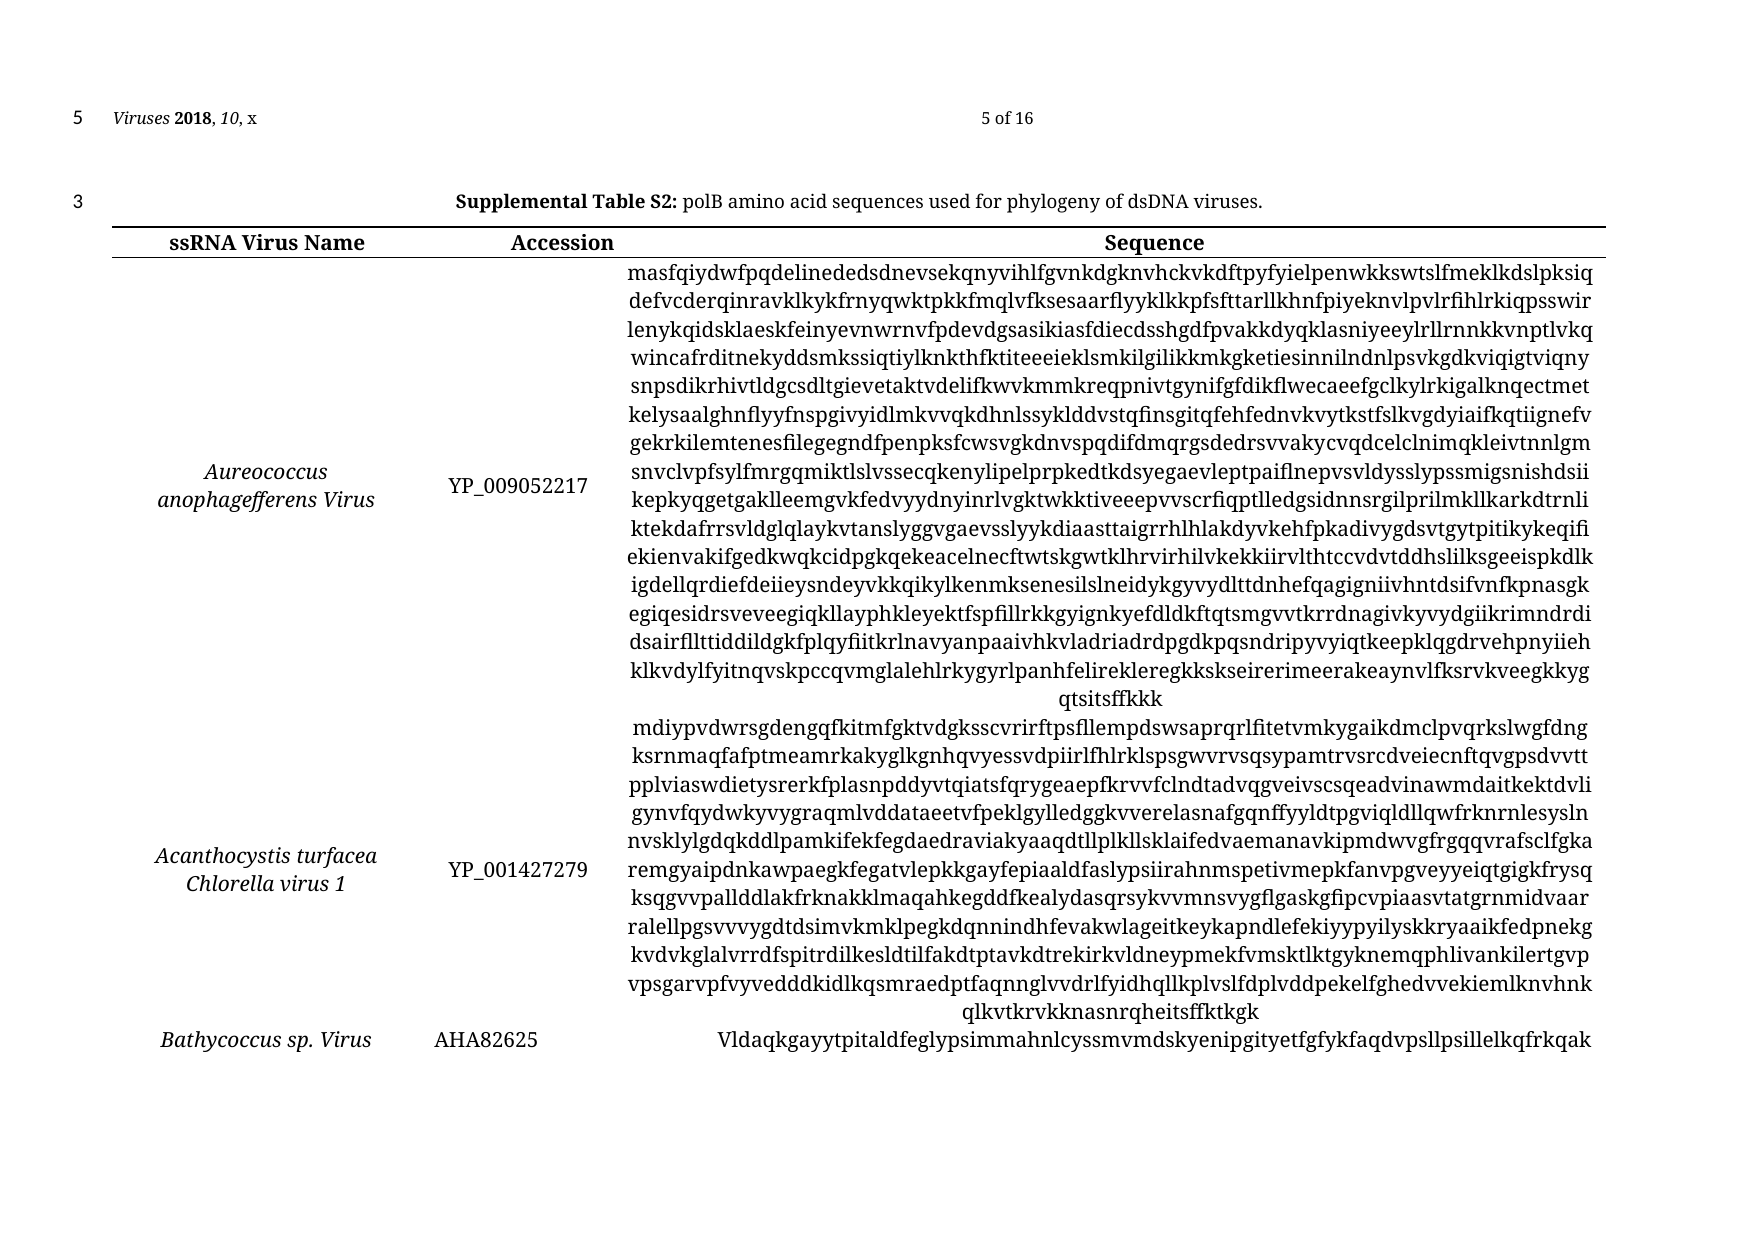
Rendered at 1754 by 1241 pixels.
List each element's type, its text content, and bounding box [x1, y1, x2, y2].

table_header Sequence [703, 228, 1606, 257]
table_header ssRNA Virus Name [112, 228, 422, 257]
table_cell AHA82625 [422, 1026, 703, 1054]
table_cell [112, 1026, 422, 1054]
table_cell YP_001427279 [422, 713, 614, 1026]
table_cell mdiypvdwrsgdengqfkitmfgktvdgksscvrirftpsfllempdswsaprqrlfitetvmkygaikdmclpvqrkslwgfdngksrnmaqfafptmeamrkakyglkgnhqvyessvdpiirlfhlrklspsgwvrvsqsypamtrvsrcdveiecnftqvgpsdvvttpplviaswdietysrerkfplasnpddyvtqiatsfqrygeaepfkrvvfclndtadvqgveivscsqeadvinawmdaitkektdvligynvfqydwkyvygraqmlvddataeetvfpeklgylledggkvverelasnafgqnffyyldtpgviqldllqwfrknrnlesyslnnvsklylgdqkddlpamkifekfegdaedraviakyaaqdtllplkllsklaifedvaemanavkipmdwvgfrgqqvrafsclfgkaremgyaipdnkawpaegkfegatvlepkkgayfepiaaldfaslypsiirahnmspetivmepkfanvpgveyyeiqtgigkfrysqksqgvvpallddlakfrknakklmaqahkegddfkealydasqrsykvvmnsvygflgaskgfipcvpiaasvtatgrnmidvaarralellpgsvvvygdtdsimvkmklpegkdqnnindhfevakwlageitkeykapndlefekiyypyilyskkryaaikfedpnekgkvdvkglalvrrdfspitrdilkesldtilfakdtptavkdtrekirkvldneypmekfvmsktlktgyknemqphlivankilertgvpvpsgarvpfvyvedddkidlkqsmraedptfaqnnglvvdrlfyidhqllkplvslfdplvddpekelfghedvvekiemlknvhnkqlkvtkrvkknasnrqheitsffktkgk [614, 713, 1606, 1026]
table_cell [703, 1026, 1606, 1054]
table_cell YP_009052217 [422, 258, 614, 713]
text Supplemental Table S2: polB amino acid sequences used for phylogeny of dsDNA viruses. [156, 187, 1562, 214]
table_cell Acanthocystis turfacea Chlorella virus 1 [112, 713, 422, 1026]
table_cell masfqiydwfpqdelinededsdnevsekqnyvihlfgvnkdgknvhckvkdftpyfyielpenwkkswtslfmeklkdslpksiqdefvcderqinravklkykfrnyqwktpkkfmqlvfksesaarflyyklkkpfsfttarllkhnfpiyeknvlpvlrfihlrkiqpsswirlenykqidsklaeskfeinyevnwrnvfpdevdgsasikiasfdiecdsshgdfpvakkdyqklasniyeeylrllrnnkkvnptlvkqwincafrditnekyddsmkssiqtiylknkthfktiteeeieklsmkilgilikkmkgketiesinnilndnlpsvkgdkviqigtviqnysnpsdikrhivtldgcsdltgievetaktvdelifkwvkmmkreqpnivtgynifgfdikflwecaeefgclkylrkigalknqectmetkelysaalghnflyyfnspgivyidlmkvvqkdhnlssyklddvstqfinsgitqfehfednvkvytkstfslkvgdyiaifkqtiignefvgekrkilemtenesfilegegndfpenpksfcwsvgkdnvspqdifdmqrgsdedrsvvakycvqdcelclnimqkleivtnnlgmsnvclvpfsylfmrgqmiktlslvssecqkenylipelprpkedtkdsyegaevleptpaiflnepvsvldysslypssmigsnishdsiikepkyqgetgaklleemgvkfedvyydnyinrlvgktwkktiveeepvvscrfiqptlledgsidnnsrgilprilmkllkarkdtrnliktekdafrrsvldglqlaykvtanslyggvgaevsslyykdiaasttaigrrhlhlakdyvkehfpkadivygdsvtgytpitikykeqifiekienvakifgedkwqkcidpgkqekeacelnecftwtskgwtklhrvirhilvkekkiirvlthtccvdvtddhslilksgeeispkdlkigdellqrdiefdeiieysndeyvkkqikylkenmksenesilslneidykgyvydlttdnhefqagigniivhntdsifvnfkpnasgkegiqesidrsveveegiqkllayphkleyektfspfillrkkgyignkyefdldkftqtsmgvvtkrrdnagivkyvydgiikrimndrdidsairfllttiddildgkfplqyfiitkrlnavyanpaaivhkvladriadrdpgdkpqsndripyvyiqtkeepklqgdrvehpnyiiehklkvdylfyitnqvskpccqvmglalehlrkygyrlpanhfelirekleregkkskseirerimeerakeaynvlfksrvkveegkkygqtsitsffkkk [614, 258, 1606, 713]
table_cell Aureococcus anophagefferens Virus [112, 258, 422, 713]
table_header Accession [422, 228, 703, 257]
